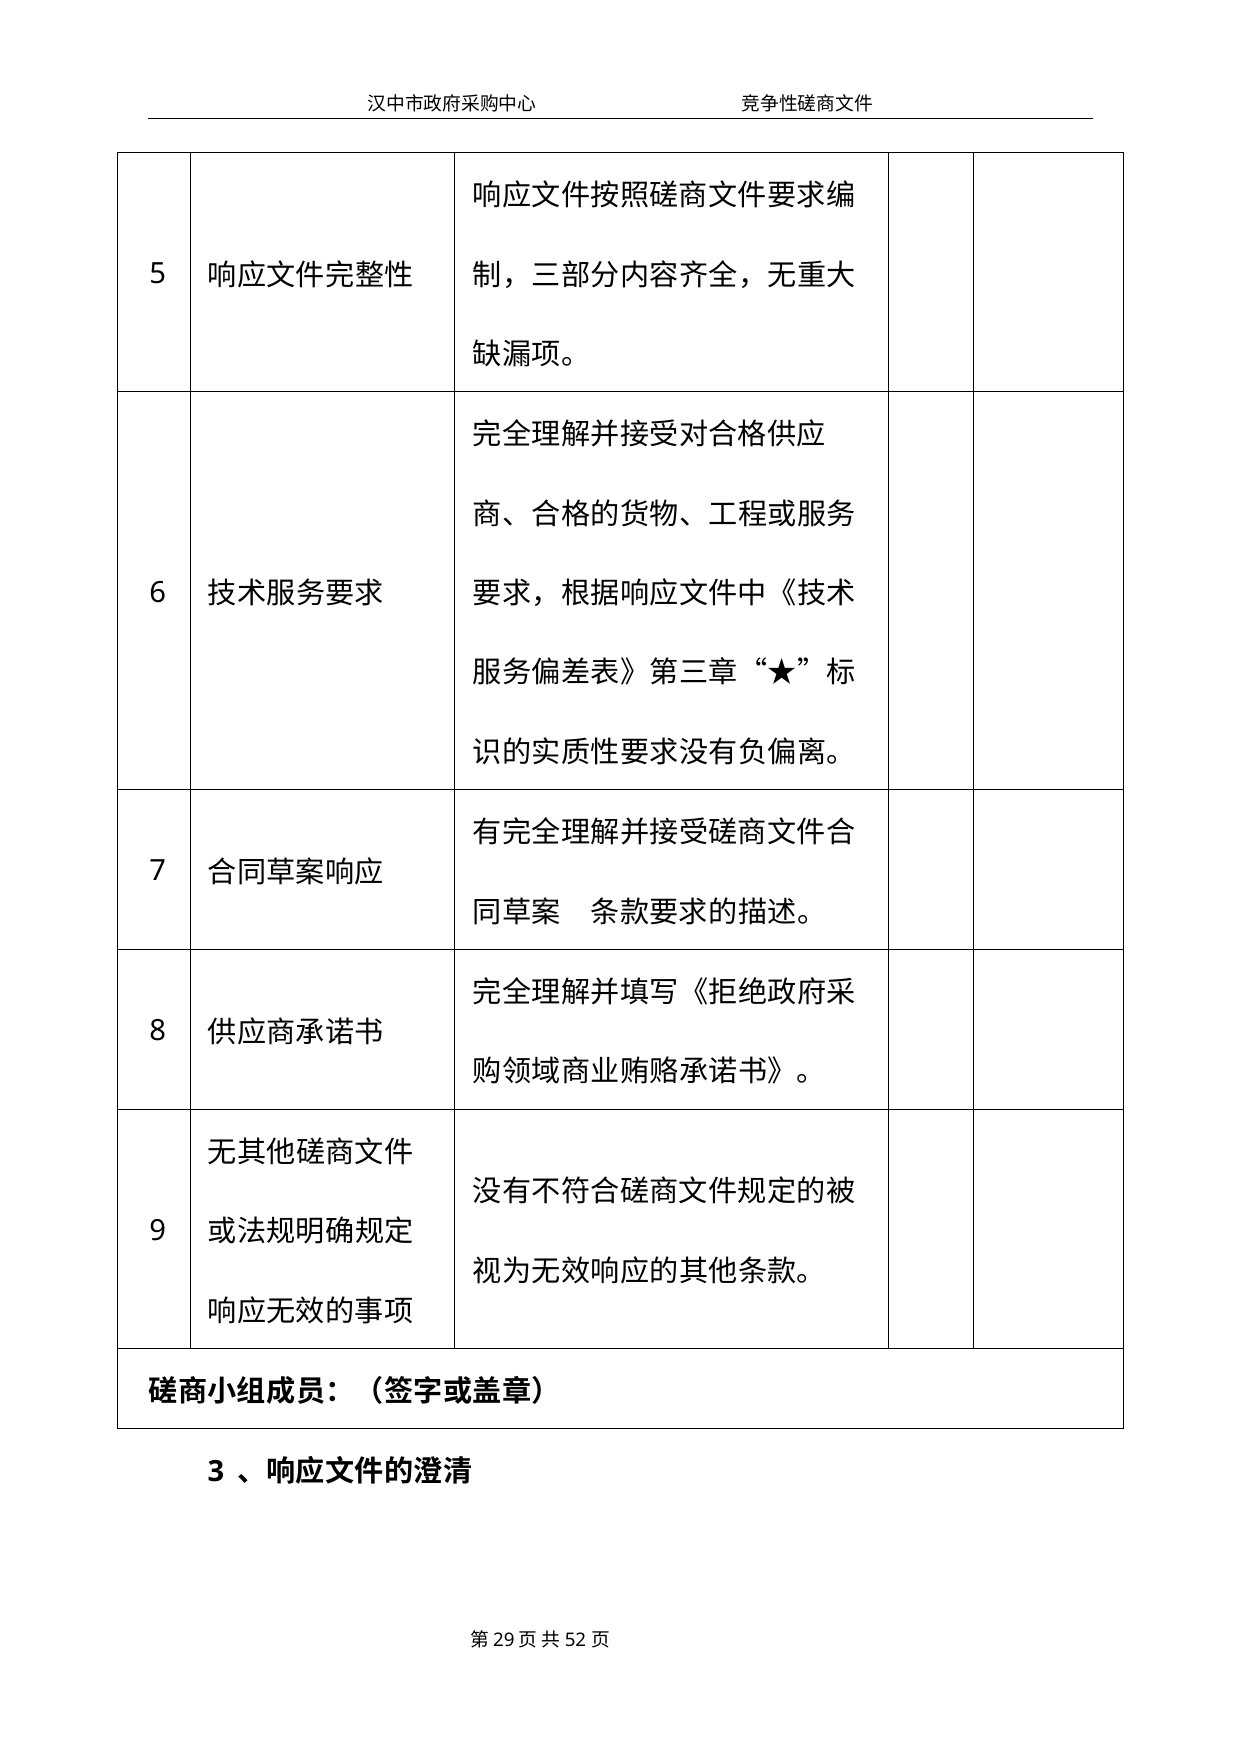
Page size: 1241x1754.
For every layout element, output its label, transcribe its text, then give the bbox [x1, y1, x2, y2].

table_cell [974, 392, 1123, 789]
table_cell 6 [118, 392, 190, 789]
table_cell 7 [118, 790, 190, 949]
table_cell [889, 153, 973, 391]
table_cell 5 [118, 153, 190, 391]
table_cell [974, 950, 1123, 1109]
table_cell [974, 153, 1123, 391]
table_cell 没有不符合磋商文件规定的被视为无效响应的其他条款。 [455, 1110, 888, 1348]
table_cell 响应文件按照磋商文件要求编制，三部分内容齐全，无重大缺漏项。 [455, 153, 888, 391]
table_cell [889, 392, 973, 789]
table_cell [889, 790, 973, 949]
table_cell [889, 1110, 973, 1348]
table_cell 技术服务要求 [191, 392, 454, 789]
table_cell 响应文件完整性 [191, 153, 454, 391]
text 3、响应文件的澄清 [148, 1429, 1092, 1509]
table_cell 无其他磋商文件或法规明确规定响应无效的事项 [191, 1110, 454, 1348]
table_cell 供应商承诺书 [191, 950, 454, 1109]
table_cell 8 [118, 950, 190, 1109]
table_cell [889, 950, 973, 1109]
table_cell 合同草案响应 [191, 790, 454, 949]
table_cell [974, 790, 1123, 949]
table_cell 完全理解并填写《拒绝政府采购领域商业贿赂承诺书》。 [455, 950, 888, 1109]
table_cell 完全理解并接受对合格供应商、合格的货物、工程或服务要求，根据响应文件中《技术服务偏差表》第三章“★”标识的实质性要求没有负偏离。 [455, 392, 888, 789]
table_cell 有完全理解并接受磋商文件合同草案 条款要求的描述。 [455, 790, 888, 949]
table_cell [974, 1110, 1123, 1348]
table_cell 磋商小组成员：（签字或盖章） [118, 1349, 1123, 1428]
table_cell 9 [118, 1110, 190, 1348]
